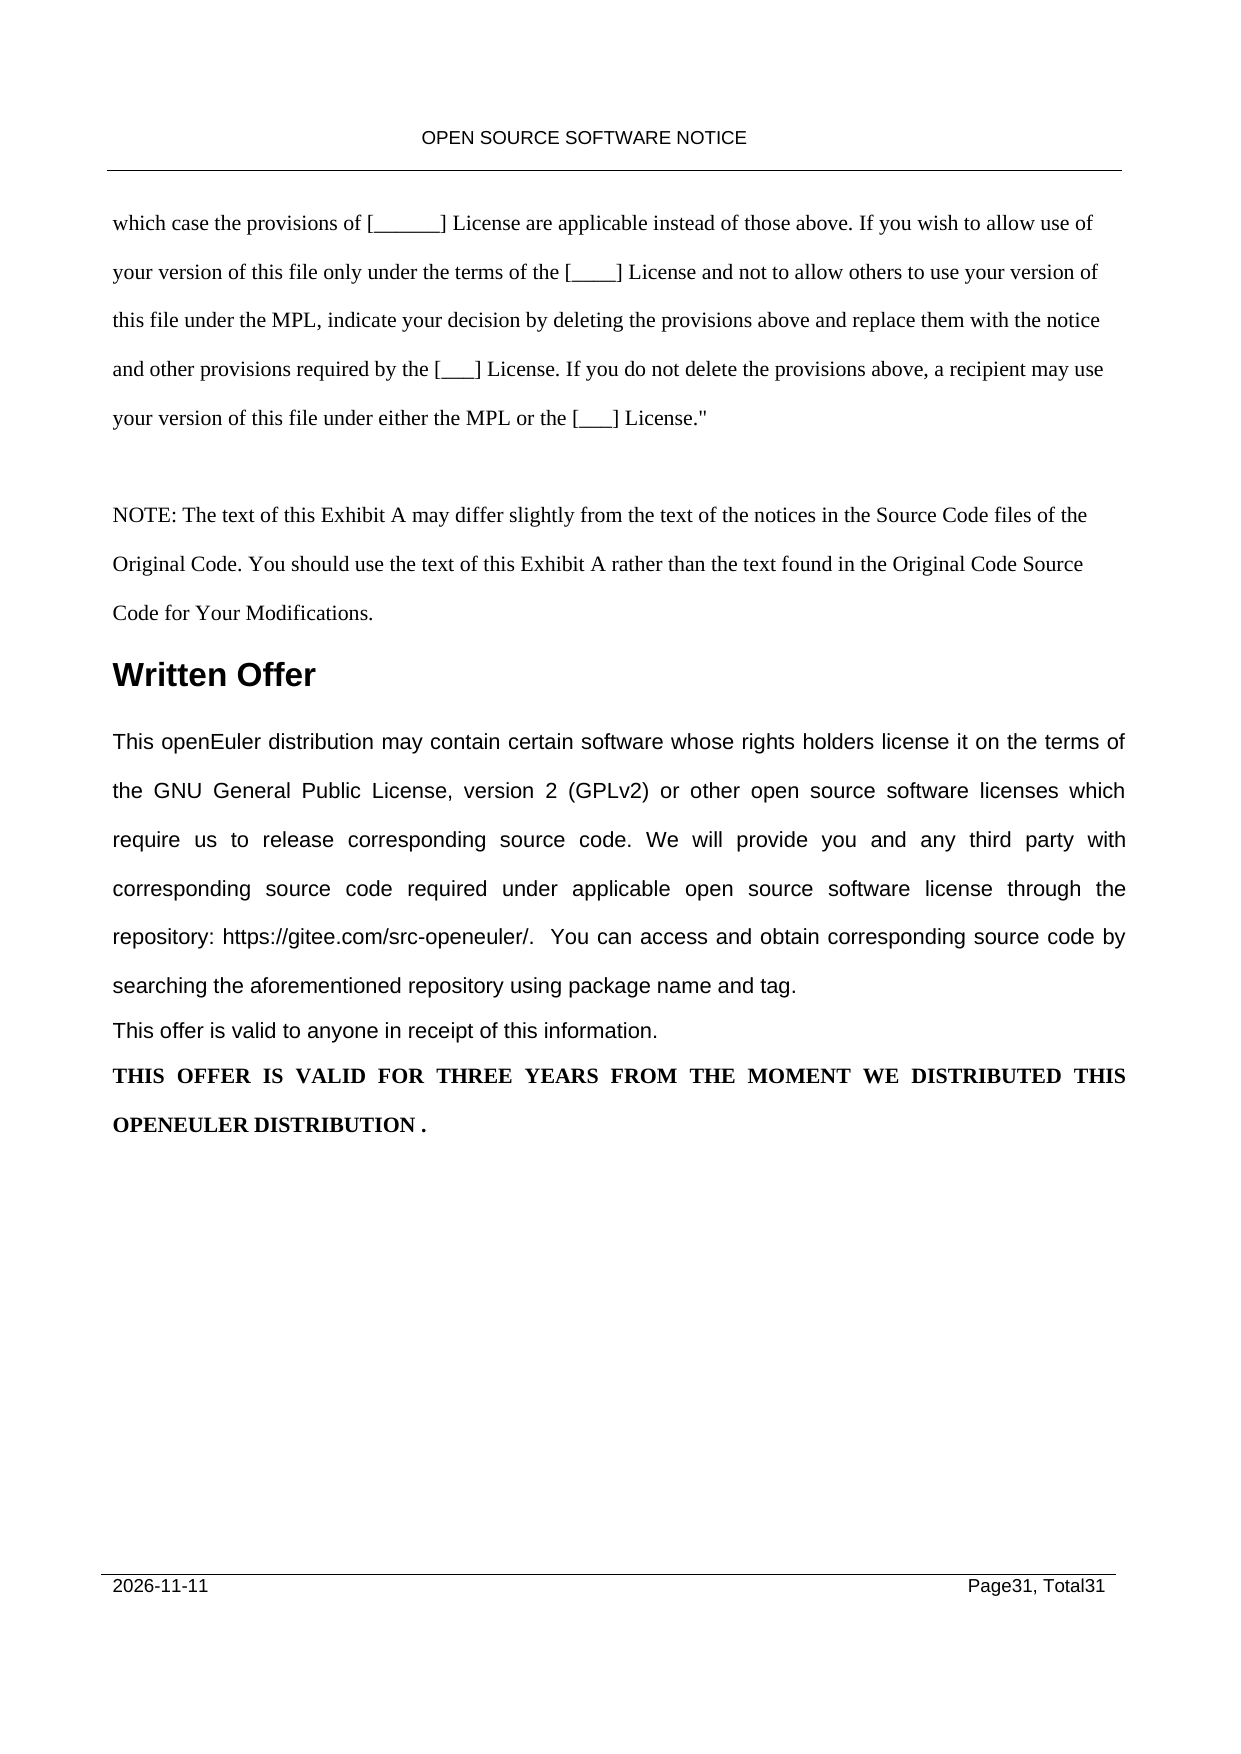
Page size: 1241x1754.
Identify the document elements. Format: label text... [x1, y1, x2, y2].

text Written Offer [112, 641, 1128, 706]
text THIS OFFER IS VALID FOR THREE YEARS FROM THE MOMENT WE DISTRIBUTED THIS OPENEULER DISTRIBUTION . [112, 1059, 1128, 1141]
text This offer is valid to anyone in receipt of this information. [112, 1014, 1128, 1047]
text This openEuler distribution may contain certain software whose rights holders license it on the terms of the GNU General Public License, version 2 (GPLv2) or other open source software licenses which require us to release corresponding source code. We will provide you and any third party with corresponding source code required under applicable open source software license through the repository: https://gitee.com/src-openeuler/. You can access and obtain corresponding source code by searching the aforementioned repository using package name and tag. [112, 726, 1128, 1002]
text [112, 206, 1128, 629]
